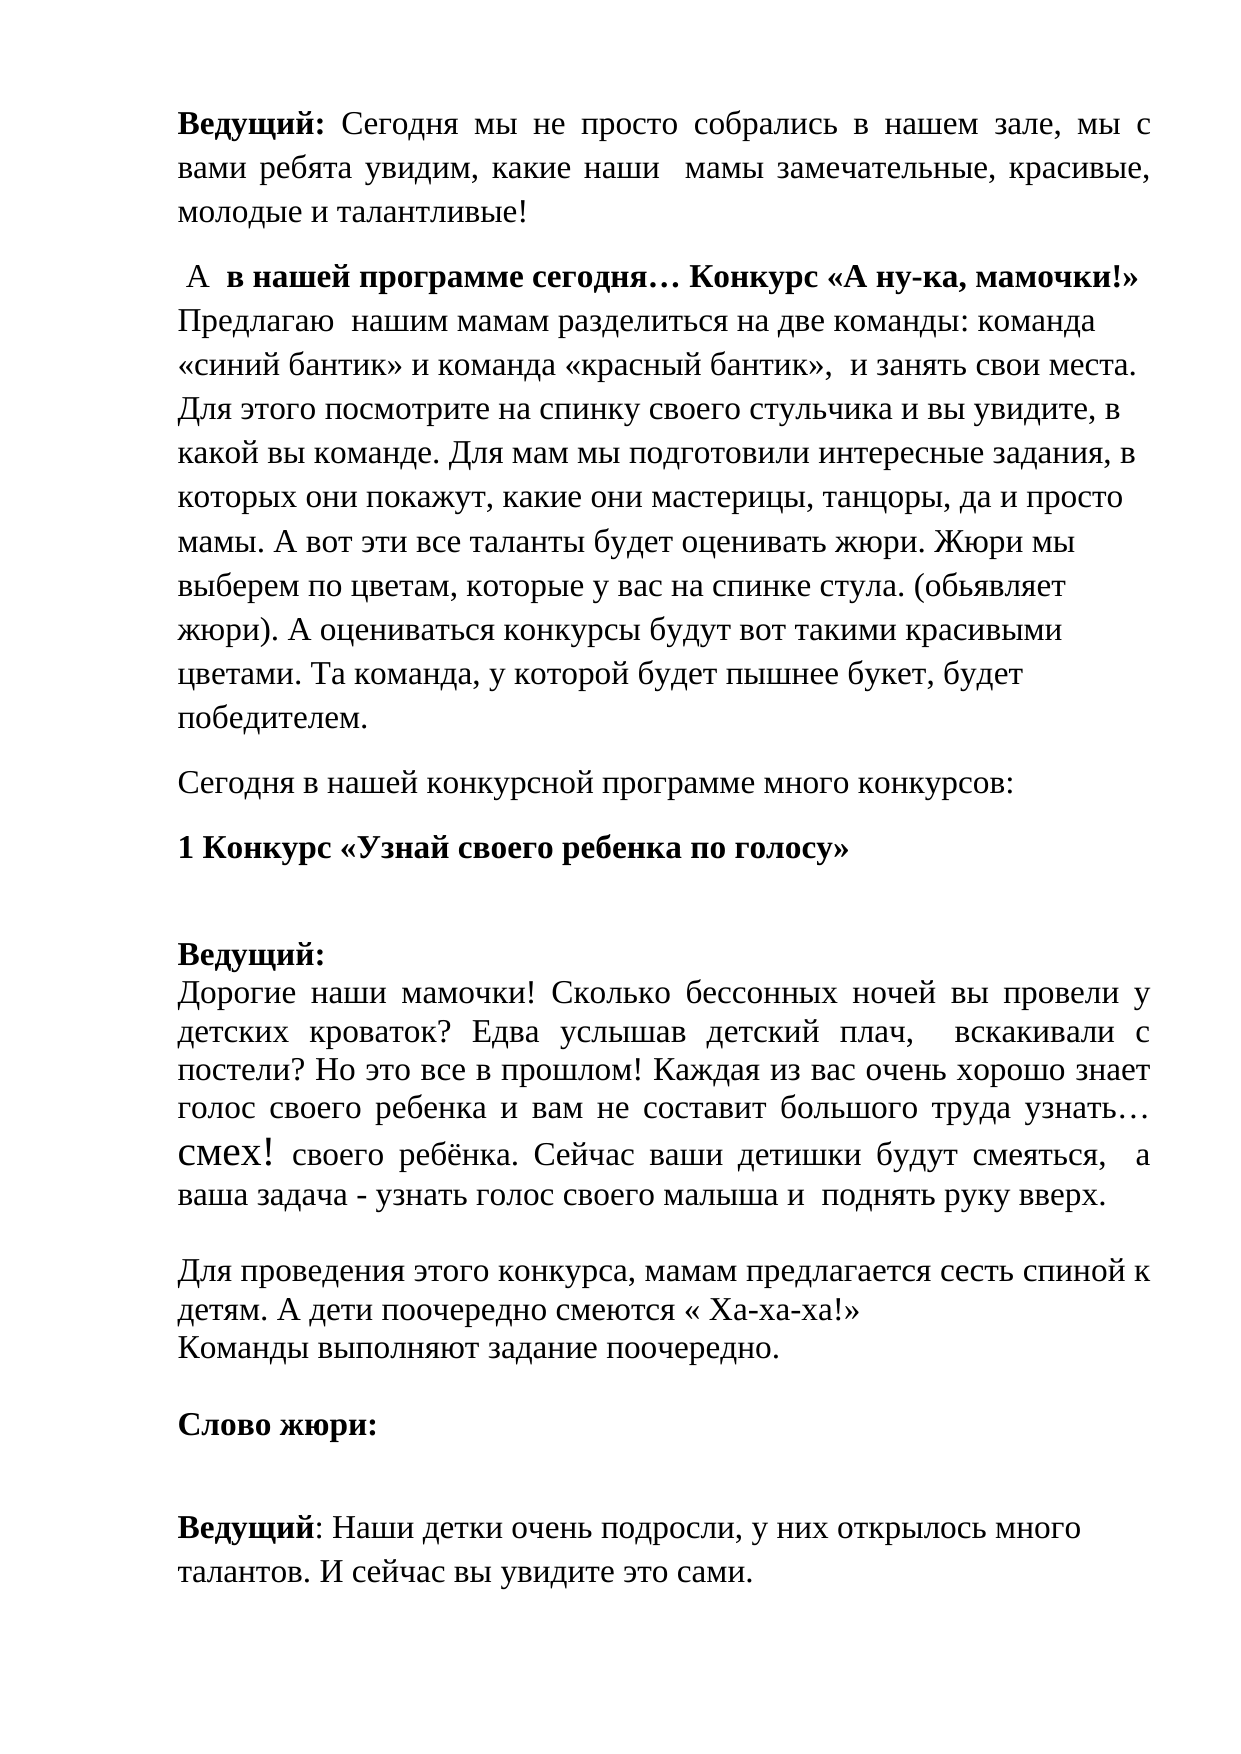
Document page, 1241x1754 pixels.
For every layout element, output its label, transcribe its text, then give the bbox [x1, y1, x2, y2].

text Для проведения этого конкурса, мамам предлагается сесть спиной к детям. А дети поочередно смеются « Ха-ха-ха!» [177, 1251, 1152, 1327]
text А в нашей программе сегодня… Конкурс «А ну-ка, мамочки!» Предлагаю нашим мамам разделиться на две команды: команда «синий бантик» и команда «красный бантик», и занять свои места. Для этого посмотрите на спинку своего стульчика и вы увидите, в какой вы команде. Для мам мы подготовили интересные задания, в которых они покажут, какие они мастерицы, танцоры, да и просто мамы. А вот эти все таланты будет оценивать жюри. Жюри мы выберем по цветам, которые у вас на спинке стула. (обьявляет жюри). А оцениваться конкурсы будут вот такими красивыми цветами. Та команда, у которой будет пышнее букет, будет победителем. [177, 256, 1152, 735]
text Команды выполняют задание поочередно. [177, 1327, 1152, 1366]
text Ведущий: [177, 934, 1152, 973]
text 1 Конкурс «Узнай своего ребенка по голосу» [177, 827, 1152, 865]
text Ведущий: Сегодня мы не просто собрались в нашем зале, мы с вами ребята увидим, какие наши мамы замечательные, красивые, молодые и талантливые! [177, 103, 1152, 230]
text Сегодня в нашей конкурсной программе много конкурсов: [177, 762, 1152, 800]
text Слово жюри: [177, 1404, 1152, 1442]
text Дорогие наши мамочки! Сколько бессонных ночей вы провели у детских кроваток? Едва услышав детский плач, вскакивали с постели? Но это все в прошлом! Каждая из вас очень хорошо знает голос своего ребенка и вам не составит большого труда узнать… смех! своего ребёнка. Сейчас ваши детишки будут смеяться, а ваша задача - узнать голос своего малыша и поднять руку вверх. [177, 973, 1152, 1212]
text Ведущий: Наши детки очень подросли, у них открылось много талантов. И сейчас вы увидите это сами. [177, 1507, 1152, 1589]
